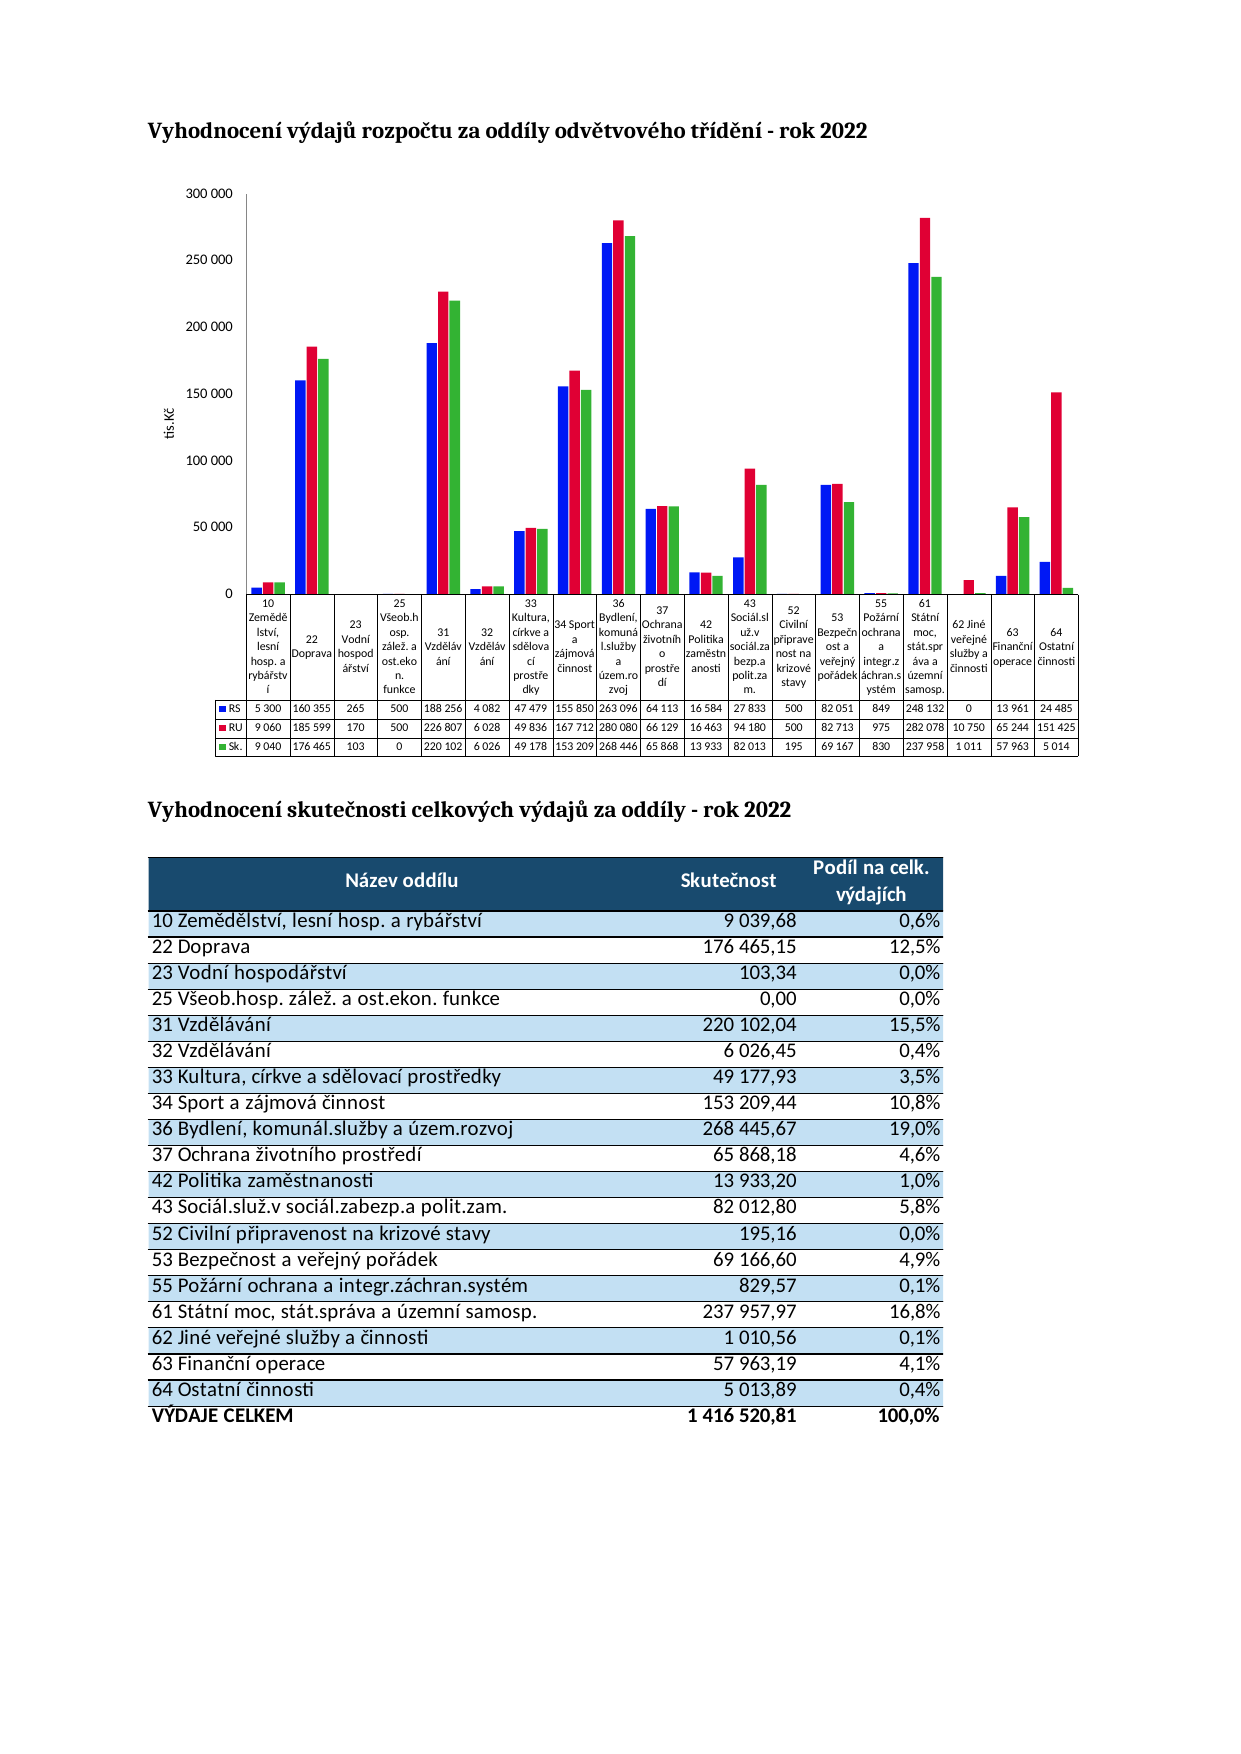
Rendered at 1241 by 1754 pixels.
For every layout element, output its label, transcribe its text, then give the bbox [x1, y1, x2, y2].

text Vyhodnocení skutečnosti celkových výdajů za oddíly - rok 2022 [148, 797, 1093, 823]
text Vyhodnocení výdajů rozpočtu za oddíly odvětvového třídění - rok 2022 [148, 118, 1093, 144]
